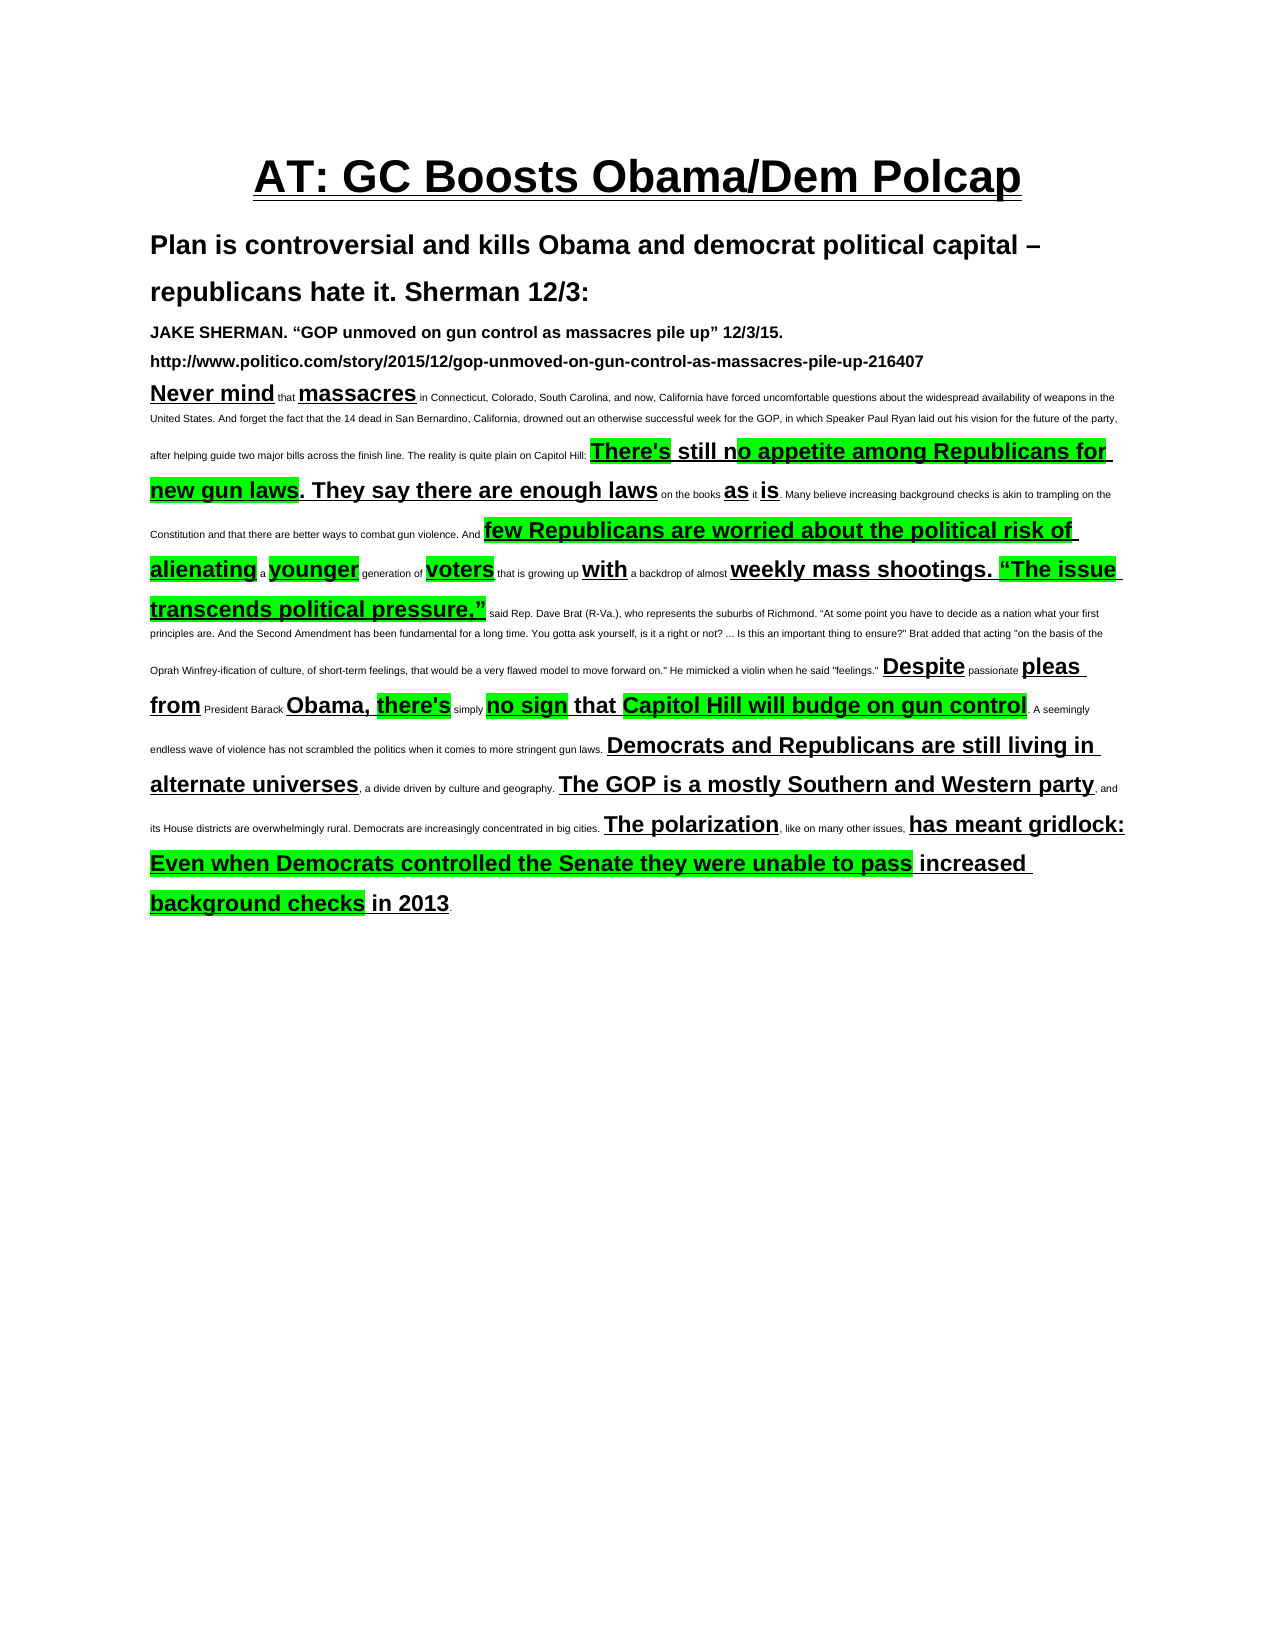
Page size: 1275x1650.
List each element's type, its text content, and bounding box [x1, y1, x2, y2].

text JAKE SHERMAN. “GOP unmoved on gun control as massacres pile up” 12/3/15. http://www.politico.com/story/2015/12/gop-unmoved-on-gun-control-as-massacres-pile-up-216407 [150, 323, 1125, 371]
subtitle Plan is controversial and kills Obama and democrat political capital – republicans hate it. Sherman 12/3: [150, 229, 1125, 307]
subtitle AT: GC Boosts Obama/Dem Polcap [150, 150, 1125, 203]
text Never mind that massacres in Connecticut, Colorado, South Carolina, and now, California have forced uncomfortable questions about the widespread availability of weapons in the United States. And forget the fact that the 14 dead in San Bernardino, California, drowned out an otherwise successful week for the GOP, in which Speaker Paul Ryan laid out his vision for the future of the party, after helping guide two major bills across the finish line. The reality is quite plain on Capitol Hill: There's still no appetite among Republicans for new gun laws. They say there are enough laws on the books as it is. Many believe increasing background checks is akin to trampling on the Constitution and that there are better ways to combat gun violence. And few Republicans are worried about the political risk of alienating a younger generation of voters that is growing up with a backdrop of almost weekly mass shootings. “The issue transcends political pressure,” said Rep. Dave Brat (R-Va.), who represents the suburbs of Richmond. “At some point you have to decide as a nation what your first principles are. And the Second Amendment has been fundamental for a long time. You gotta ask yourself, is it a right or not? ... Is this an important thing to ensure?" Brat added that acting "on the basis of the Oprah Winfrey-ification of culture, of short-term feelings, that would be a very flawed model to move forward on." He mimicked a violin when he said "feelings." Despite passionate pleas from President Barack Obama, there's simply no sign that Capitol Hill will budge on gun control. A seemingly endless wave of violence has not scrambled the politics when it comes to more stringent gun laws. Democrats and Republicans are still living in alternate universes, a divide driven by culture and geography. The GOP is a mostly Southern and Western party, and its House districts are overwhelmingly rural. Democrats are increasingly concentrated in big cities. The polarization, like on many other issues, has meant gridlock: Even when Democrats controlled the Senate they were unable to pass increased background checks in 2013. [150, 380, 1125, 916]
